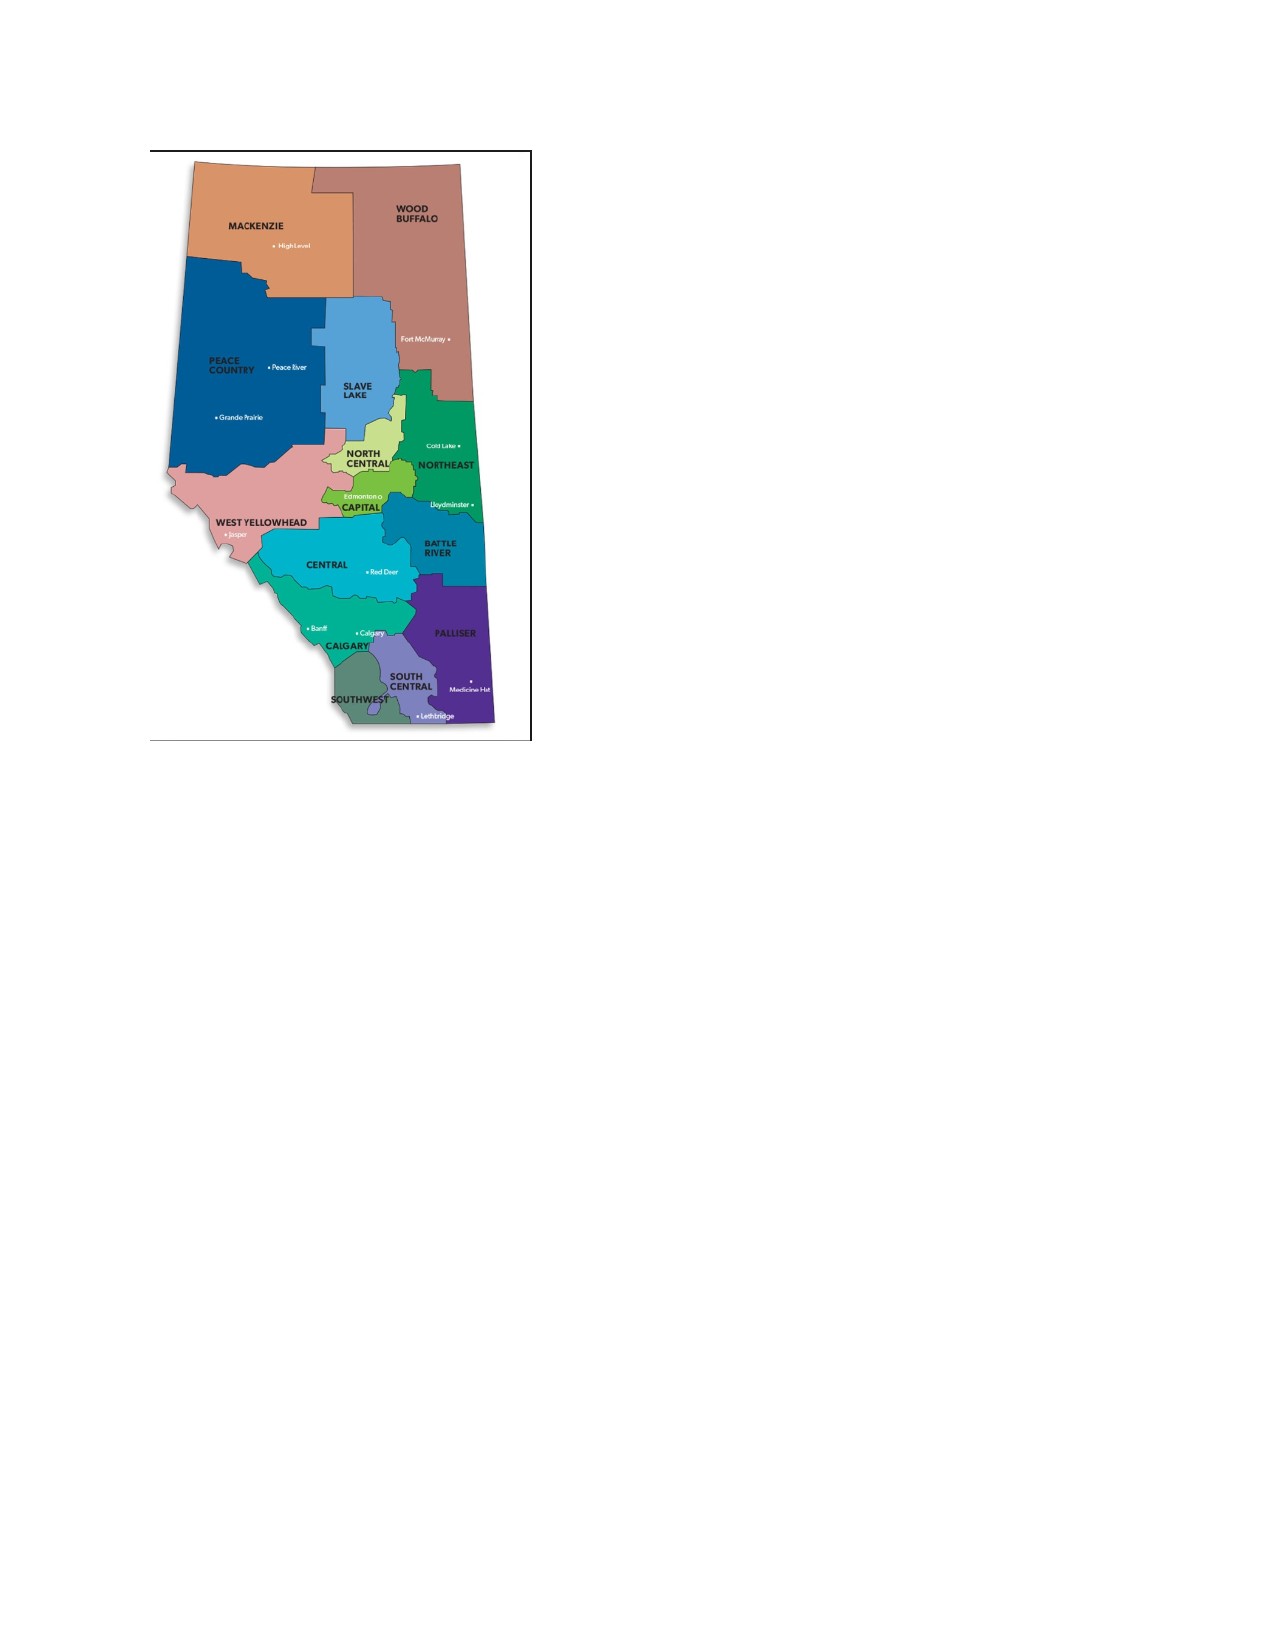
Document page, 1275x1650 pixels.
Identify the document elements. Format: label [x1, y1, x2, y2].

picture [150, 150, 534, 741]
